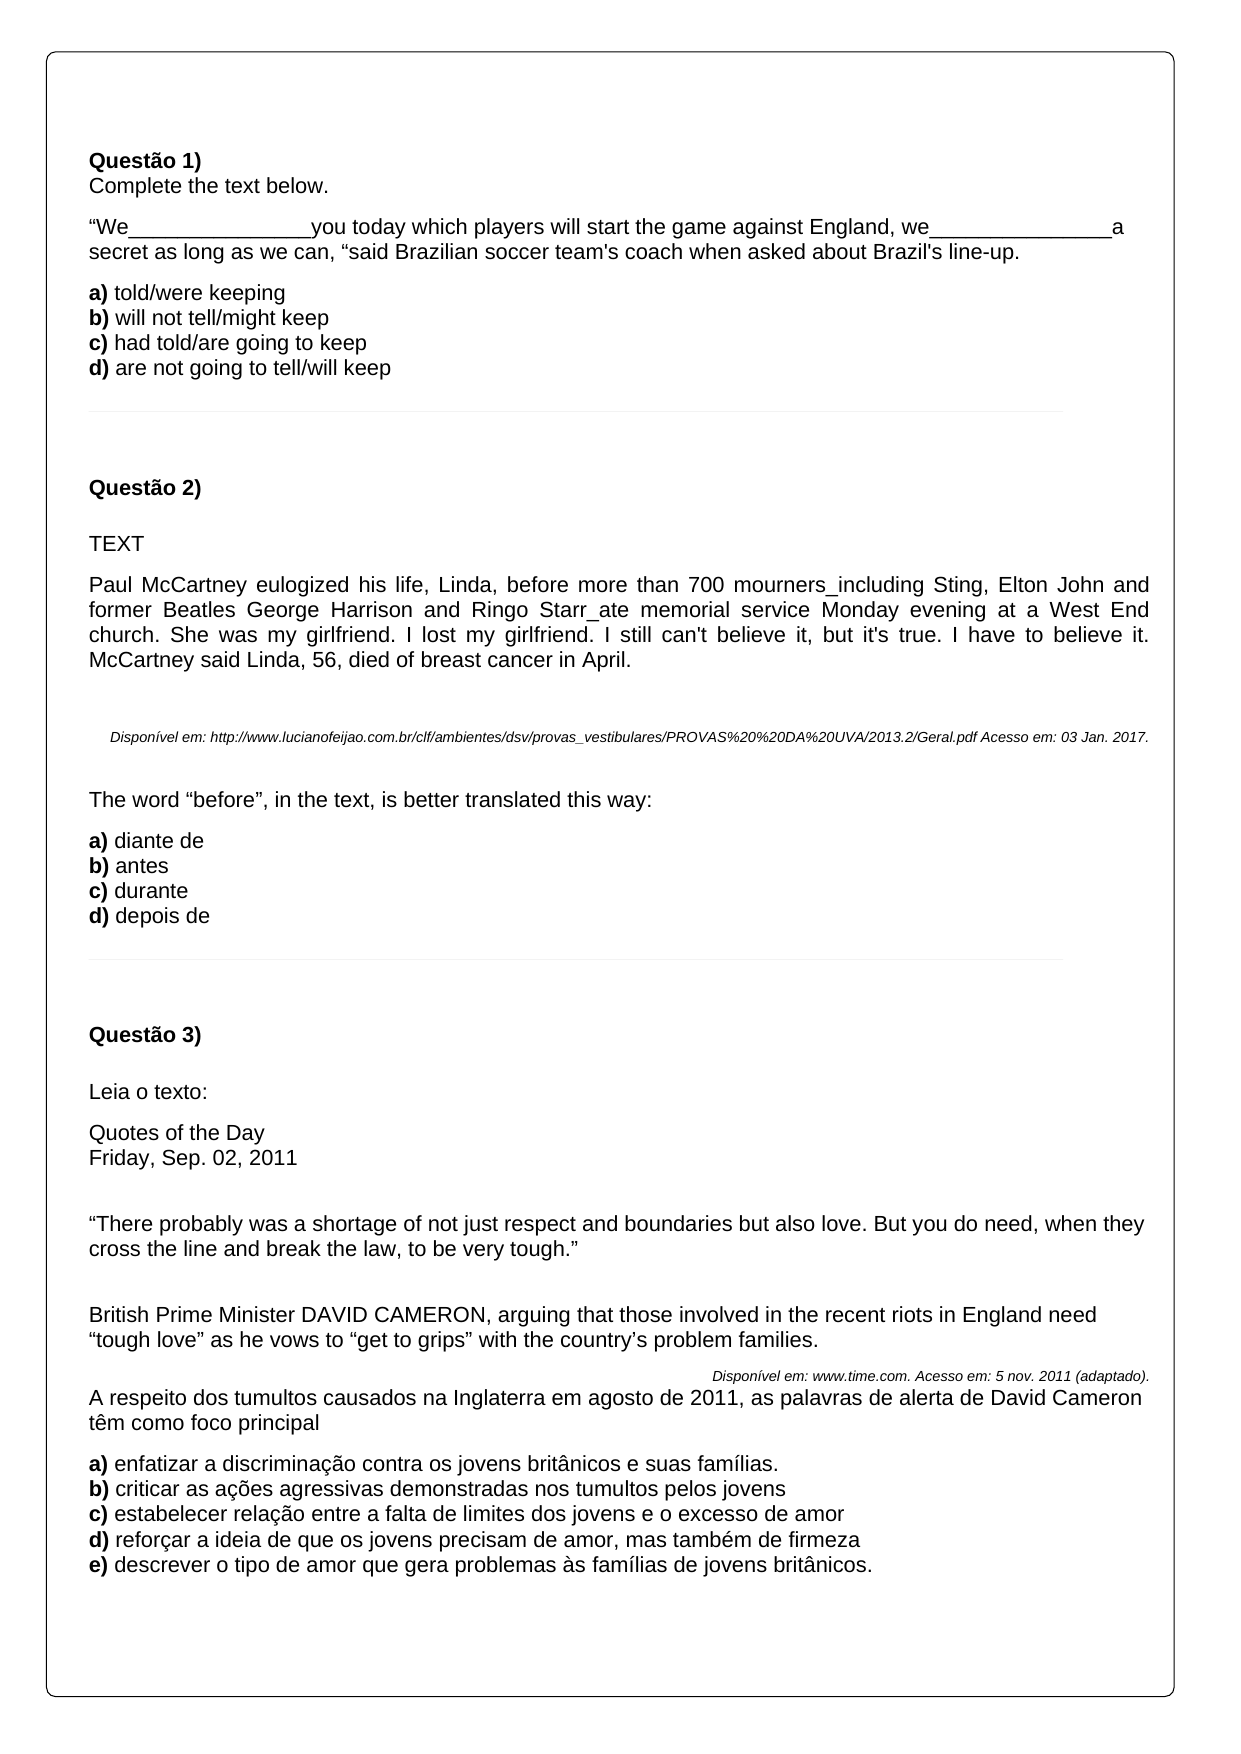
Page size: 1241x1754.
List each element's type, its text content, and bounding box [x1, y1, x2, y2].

text Questão 2) [88, 474, 1152, 500]
text Complete the text below. [88, 173, 1152, 198]
text “There probably was a shortage of not just respect and boundaries but also love. But you do need, when they cross the line and break the law, to be very tough.” [88, 1186, 1152, 1261]
text Questão 1) [88, 148, 1152, 173]
text Questão 3) [88, 1022, 1152, 1047]
text Disponível em: www.time.com. Acesso em: 5 nov. 2011 (adaptado). [88, 1368, 1152, 1385]
text Quotes of the Day Friday, Sep. 02, 2011 [88, 1119, 1152, 1170]
text British Prime Minister DAVID CAMERON, arguing that those involved in the recent riots in England need “tough love” as he vows to “get to grips” with the country’s problem families. [88, 1277, 1152, 1352]
text A respeito dos tumultos causados na Inglaterra em agosto de 2011, as palavras de alerta de David Cameron têm como foco principal [88, 1385, 1152, 1435]
text “We_______________you today which players will start the game against England, we_______________a secret as long as we can, “said Brazilian soccer team's coach when asked about Brazil's line-up. [88, 214, 1152, 264]
text Disponível em: http://www.lucianofeijao.com.br/clf/ambientes/dsv/provas_vestibulares/PROVAS%20%20DA%20UVA/2013.2/Geral.pdf Acesso em: 03 Jan. 2017. [88, 729, 1152, 746]
text Leia o texto: [88, 1079, 1152, 1104]
text Paul McCartney eulogized his life, Linda, before more than 700 mourners_including Sting, Elton John and former Beatles George Harrison and Ringo Starr_ate memorial service Monday evening at a West End church. She was my girlfriend. I lost my girlfriend. I still can't believe it, but it's true. I have to believe it. McCartney said Linda, 56, died of breast cancer in April. [88, 572, 1152, 673]
text a) enfatizar a discriminação contra os jovens britânicos e suas famílias. b) criticar as ações agressivas demonstradas nos tumultos pelos jovens c) estabelecer relação entre a falta de limites dos jovens e o excesso de amor d) reforçar a ideia de que os jovens precisam de amor, mas também de firmeza e) descrever o tipo de amor que gera problemas às famílias de jovens britânicos. [88, 1451, 1152, 1577]
text a) diante de b) antes c) durante d) depois de [88, 827, 1152, 928]
text a) told/were keeping b) will not tell/might keep c) had told/are going to keep d) are not going to tell/will keep [88, 280, 1152, 381]
text The word “before”, in the text, is better translated this way: [88, 787, 1152, 812]
text TEXT [88, 531, 1152, 556]
